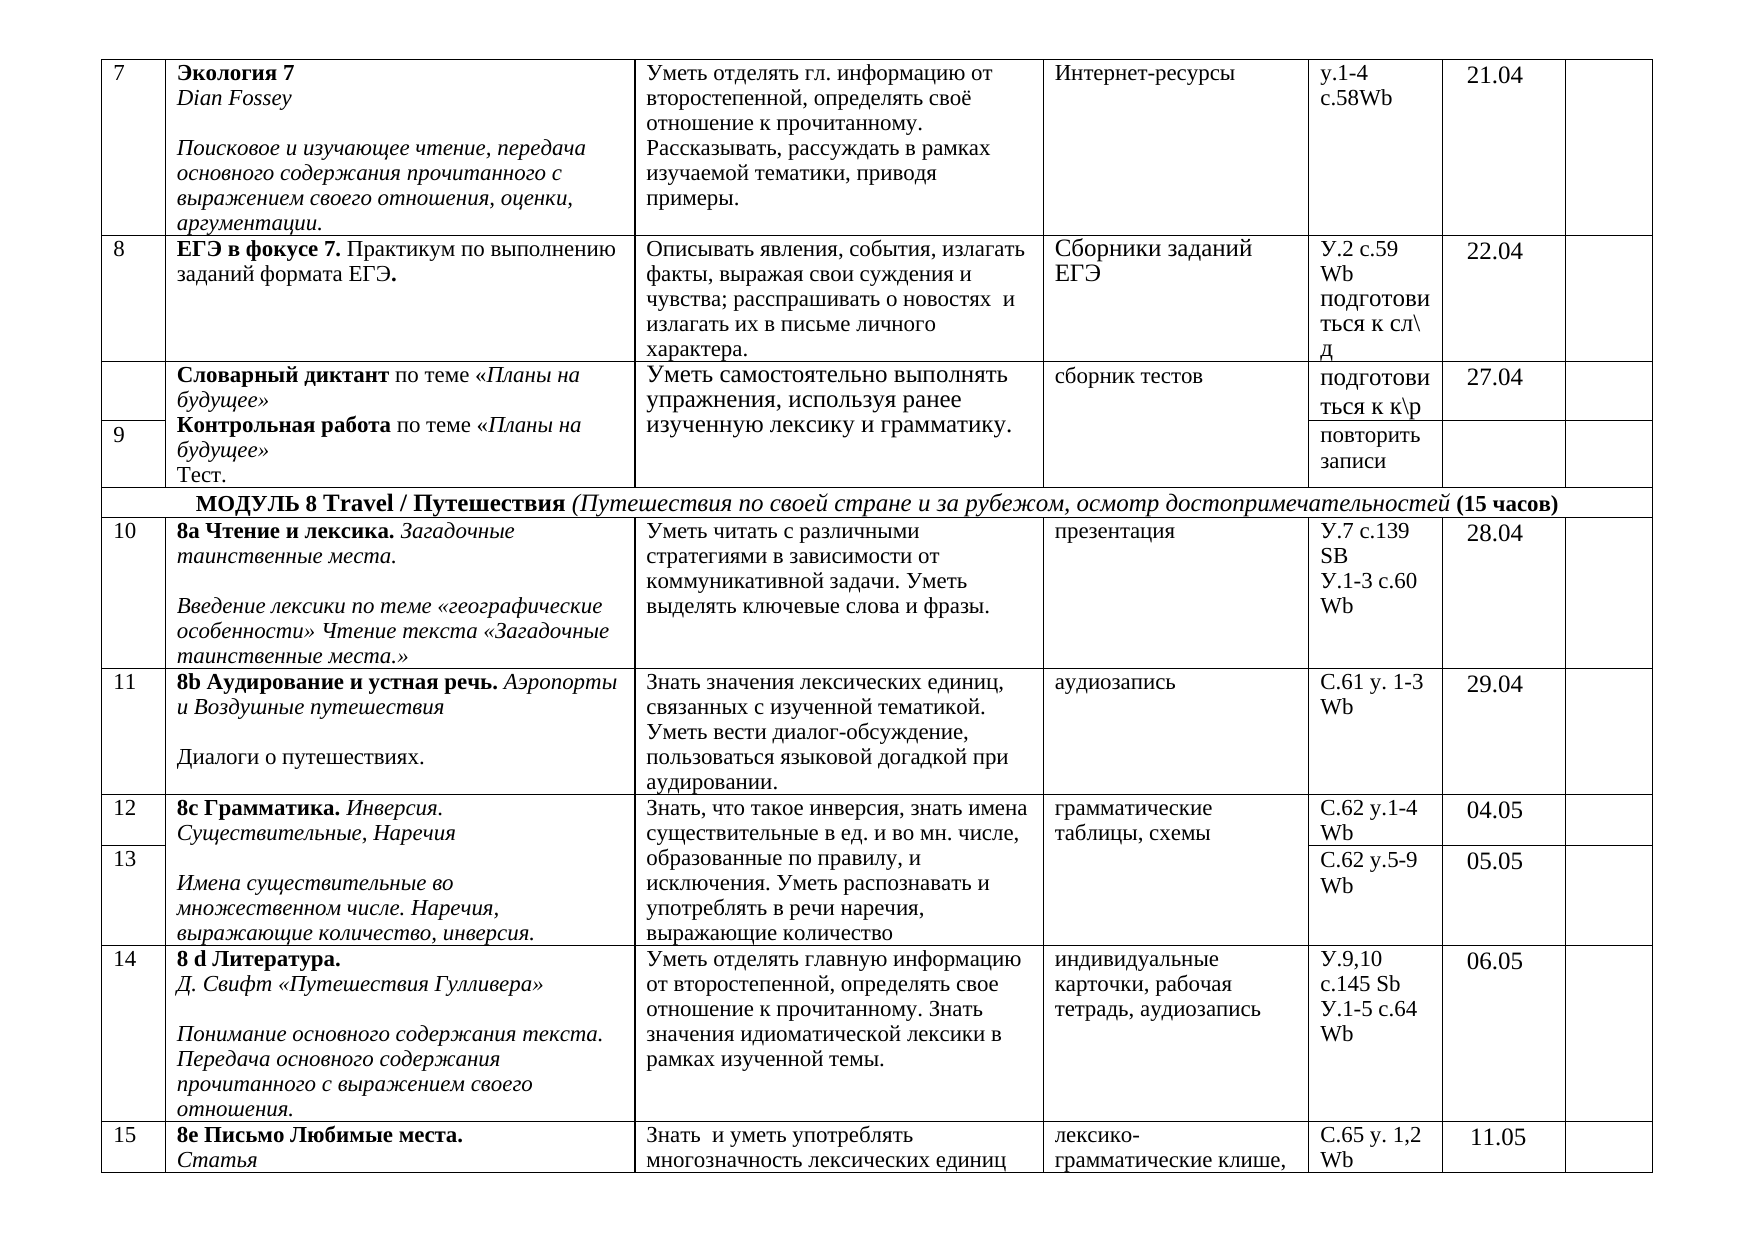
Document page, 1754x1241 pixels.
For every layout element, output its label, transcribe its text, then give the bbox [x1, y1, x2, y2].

table_cell 8с Грамматика. Инверсия. Существительные, Наречия Имена существительные во множественном числе. Наречия, выражающие количество, инверсия. [166, 795, 634, 945]
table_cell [1044, 1122, 1308, 1172]
table_cell Описывать явления, события, излагать факты, выражая свои суждения и чувства; расспрашивать о новостях и излагать их в письме личного характера. [636, 236, 1043, 361]
table_cell 14 [102, 946, 165, 1121]
table_cell Словарный диктант по теме «Планы на будущее» Контрольная работа по теме «Планы на будущее» Тест. [166, 362, 634, 487]
table_cell подготовиться к к\р [1309, 362, 1442, 420]
table_cell Сборники заданий ЕГЭ [1044, 236, 1308, 361]
table_cell аудиозапись [1044, 669, 1308, 794]
table_cell 13 [102, 846, 165, 945]
table_cell Уметь отделять главную информацию от второстепенной, определять свое отношение к прочитанному. Знать значения идиоматической лексики в рамках изученной темы. [636, 946, 1043, 1121]
table_cell 12 [102, 795, 165, 845]
table_cell 11.05 [1443, 1122, 1565, 1172]
table_cell [1566, 946, 1652, 1121]
table_cell у.1-4 с.58Wb [1309, 60, 1442, 235]
table_cell С.62 у.5-9 Wb [1309, 846, 1442, 945]
table_cell [1566, 1122, 1652, 1172]
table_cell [636, 1122, 1043, 1172]
table_cell [1566, 795, 1652, 845]
table_cell Уметь самостоятельно выполнять упражнения, используя ранее изученную лексику и грамматику. [636, 362, 1043, 487]
table_cell Уметь читать с различными стратегиями в зависимости от коммуникативной задачи. Уметь выделять ключевые слова и фразы. [636, 518, 1043, 668]
table_cell ЕГЭ в фокусе 7. Практикум по выполнению заданий формата ЕГЭ. [166, 236, 634, 361]
table_cell 9 [102, 421, 165, 487]
table_cell 8b Аудирование и устная речь. Аэропорты и Воздушные путешествия Диалоги о путешествиях. [166, 669, 634, 794]
table_cell 28.04 [1443, 518, 1565, 668]
table_cell 04.05 [1443, 795, 1565, 845]
table_cell 7 [102, 60, 165, 235]
table_cell С.65 у. 1,2 Wb [1309, 1122, 1442, 1172]
table_cell 8 d Литература. Д. Свифт «Путешествия Гулливера» Понимание основного содержания текста. Передача основного содержания прочитанного с выражением своего отношения. [166, 946, 634, 1121]
table_cell 11 [102, 669, 165, 794]
table_cell [1566, 846, 1652, 945]
table_cell презентация [1044, 518, 1308, 668]
table_cell [1566, 421, 1652, 487]
table_cell 22.04 [1443, 236, 1565, 361]
table_cell Уметь отделять гл. информацию от второстепенной, определять своё отношение к прочитанному. Рассказывать, рассуждать в рамках изучаемой тематики, приводя примеры. [636, 60, 1043, 235]
table_cell повторить записи [1309, 421, 1442, 487]
table_cell У.7 с.139 SB У.1-3 с.60 Wb [1309, 518, 1442, 668]
table_cell индивидуальные карточки, рабочая тетрадь, аудиозапись [1044, 946, 1308, 1121]
table_cell 29.04 [1443, 669, 1565, 794]
table_cell [1566, 669, 1652, 794]
table_cell 8a Чтение и лексика. Загадочные таинственные места. Введение лексики по теме «географические особенности» Чтение текста «Загадочные таинственные места.» [166, 518, 634, 668]
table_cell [166, 1122, 634, 1172]
table_cell [102, 362, 165, 420]
table_cell 8 [102, 236, 165, 361]
table_cell 15 [102, 1122, 165, 1172]
table_cell 10 [102, 518, 165, 668]
table_cell Интернет-ресурсы [1044, 60, 1308, 235]
table_cell Экология 7 Dian Fossey Поисковое и изучающее чтение, передача основного содержания прочитанного с выражением своего отношения, оценки, аргументации. [166, 60, 634, 235]
table_cell 21.04 [1443, 60, 1565, 235]
table_cell Знать значения лексических единиц, связанных с изученной тематикой. Уметь вести диалог-обсуждение, пользоваться языковой догадкой при аудировании. [636, 669, 1043, 794]
table_cell [1566, 362, 1652, 420]
table_cell С.61 у. 1-3 Wb [1309, 669, 1442, 794]
table_cell У.9,10 с.145 Sb У.1-5 с.64 Wb [1309, 946, 1442, 1121]
table_cell У.2 с.59 Wb подготовиться к сл\д [1309, 236, 1442, 361]
table_cell 05.05 [1443, 846, 1565, 945]
table_cell [1566, 518, 1652, 668]
table_cell [1566, 60, 1652, 235]
table_cell 27.04 [1443, 362, 1565, 420]
table_cell [1566, 236, 1652, 361]
table_cell сборник тестов [1044, 362, 1308, 487]
table_cell [1443, 421, 1565, 487]
table_cell грамматические таблицы, схемы [1044, 795, 1308, 945]
table_cell Знать, что такое инверсия, знать имена существительные в ед. и во мн. числе, образованные по правилу, и исключения. Уметь распознавать и употреблять в речи наречия, выражающие количество [636, 795, 1043, 945]
table_cell 06.05 [1443, 946, 1565, 1121]
table_cell С.62 у.1-4 Wb [1309, 795, 1442, 845]
table_cell МОДУЛЬ 8 Travel / Путешествия (Путешествия по своей стране и за рубежом, осмотр достопримечательностей (15 часов) [102, 488, 1652, 517]
